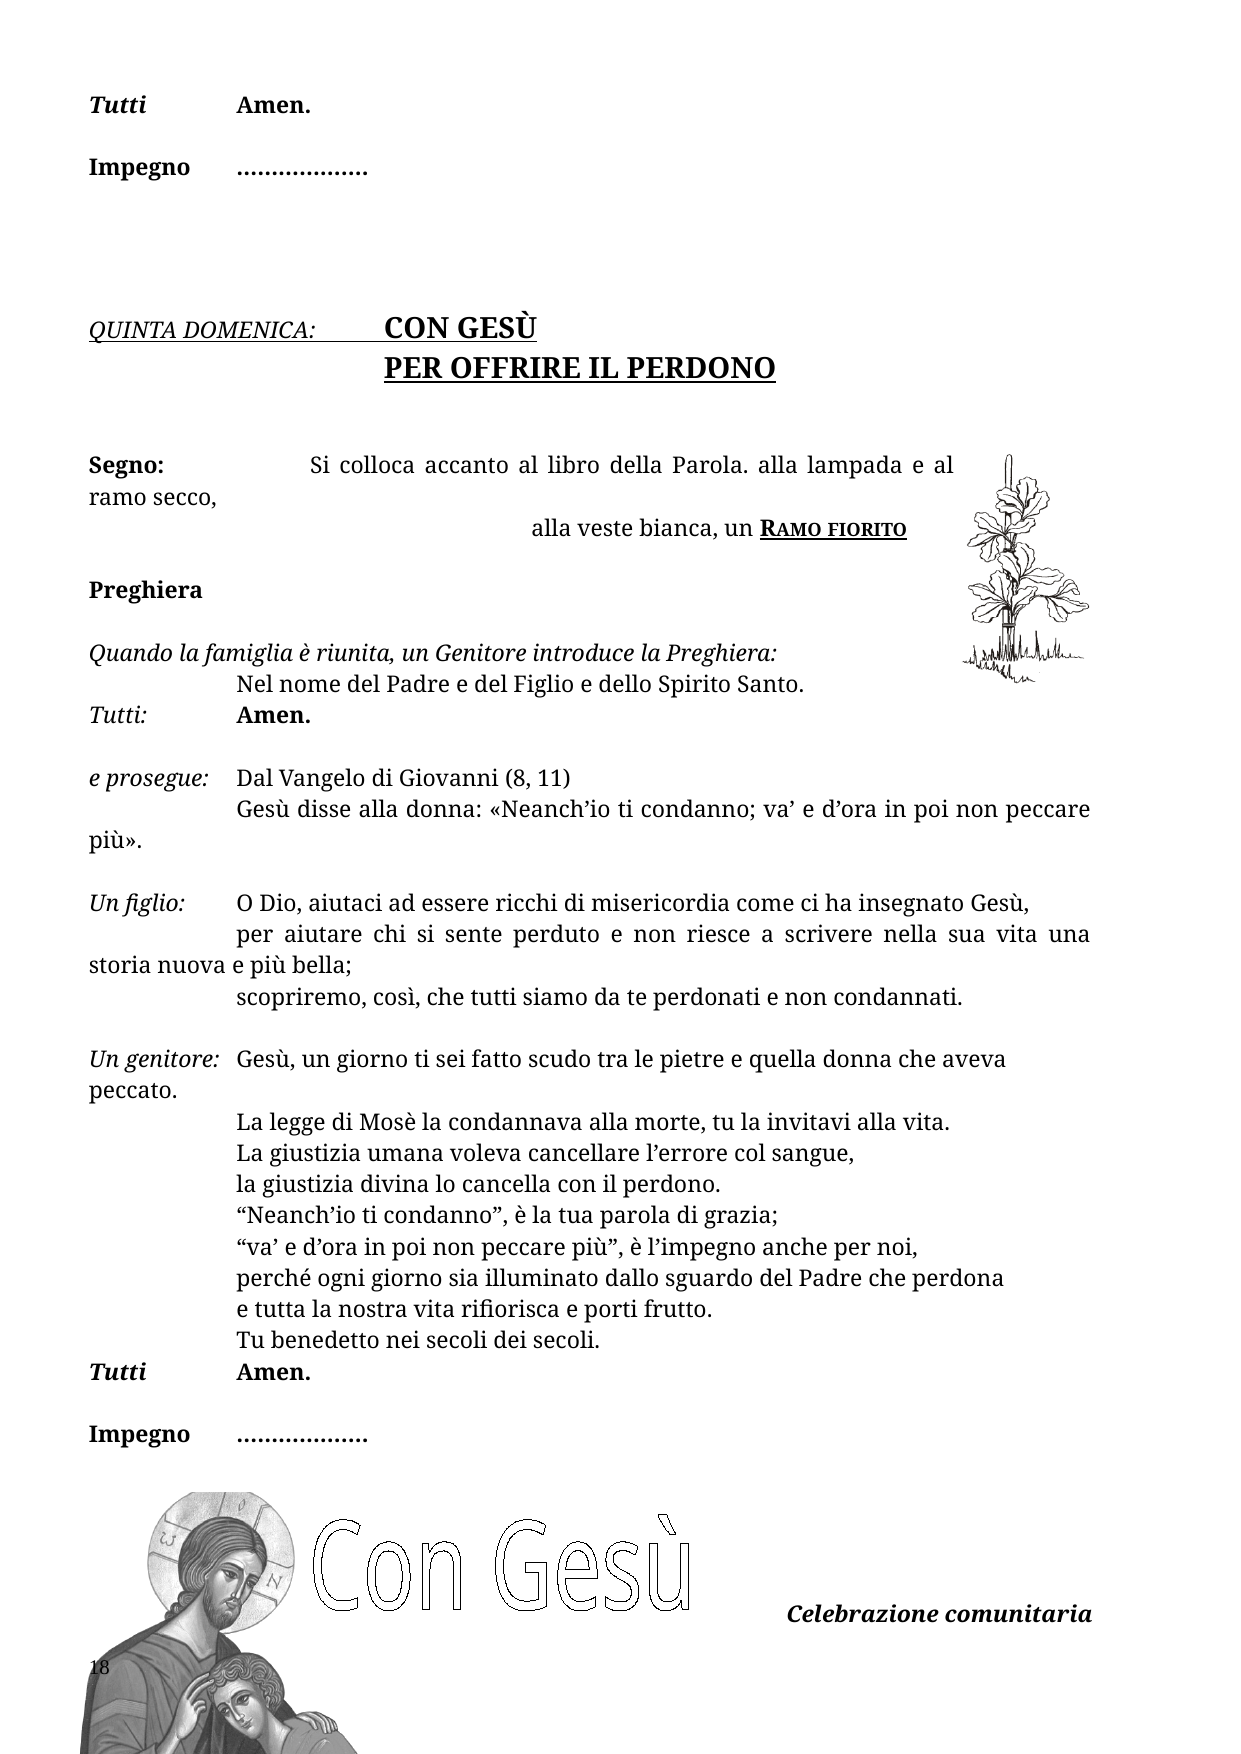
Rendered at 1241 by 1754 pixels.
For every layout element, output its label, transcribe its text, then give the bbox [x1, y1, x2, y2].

text Un genitore: Gesù, un giorno ti sei fatto scudo tra le pietre e quella donna che aveva peccato. [89, 1043, 1092, 1106]
text perché ogni giorno sia illuminato dallo sguardo del Padre che perdona [89, 1262, 1092, 1293]
text e tutta la nostra vita rifiorisca e porti frutto. [89, 1293, 1092, 1324]
text Segno: Si colloca accanto al libro della Parola. alla lampada e al ramo secco, [89, 449, 955, 512]
text QUINTA domenica: con Gesù [89, 307, 1092, 347]
text Celebrazione comunitaria [605, 1598, 1092, 1629]
text e prosegue: Dal Vangelo di Giovanni (8, 11) [89, 762, 1092, 793]
text Preghiera [89, 574, 955, 606]
text la giustizia divina lo cancella con il perdono. [89, 1168, 1092, 1199]
text Nel nome del Padre e del Figlio e dello Spirito Santo. [162, 668, 1092, 699]
text Tu benedetto nei secoli dei secoli. [89, 1324, 1092, 1356]
text alla veste bianca, un Ramo fiorito [457, 512, 955, 543]
text Tutti Amen. [89, 89, 1092, 120]
text La giustizia umana voleva cancellare l’errore col sangue, [89, 1137, 1092, 1168]
text Tutti Amen. [89, 1356, 1092, 1387]
text Per offrire il perdono [89, 347, 1092, 387]
text Tutti: Amen. [89, 699, 1092, 731]
text “va’ e d’ora in poi non peccare più”, è l’impegno anche per noi, [89, 1231, 1092, 1262]
text per aiutare chi si sente perduto e non riesce a scrivere nella sua vita una storia nuova e più bella; [89, 918, 1092, 981]
text La legge di Mosè la condannava alla morte, tu la invitavi alla vita. [89, 1106, 1092, 1137]
text “Neanch’io ti condanno”, è la tua parola di grazia; [89, 1199, 1092, 1231]
text Impegno ………………. [89, 1418, 1092, 1449]
text Un figlio: O Dio, aiutaci ad essere ricchi di misericordia come ci ha insegnato Gesù, [89, 887, 1092, 918]
text scopriremo, così, che tutti siamo da te perdonati e non condannati. [89, 981, 1092, 1012]
text Impegno ………………. [89, 151, 1092, 182]
text Quando la famiglia è riunita, un Genitore introduce la Preghiera: [89, 637, 955, 668]
text Gesù disse alla donna: «Neanch’io ti condanno; va’ e d’ora in poi non peccare più». [89, 793, 1092, 856]
